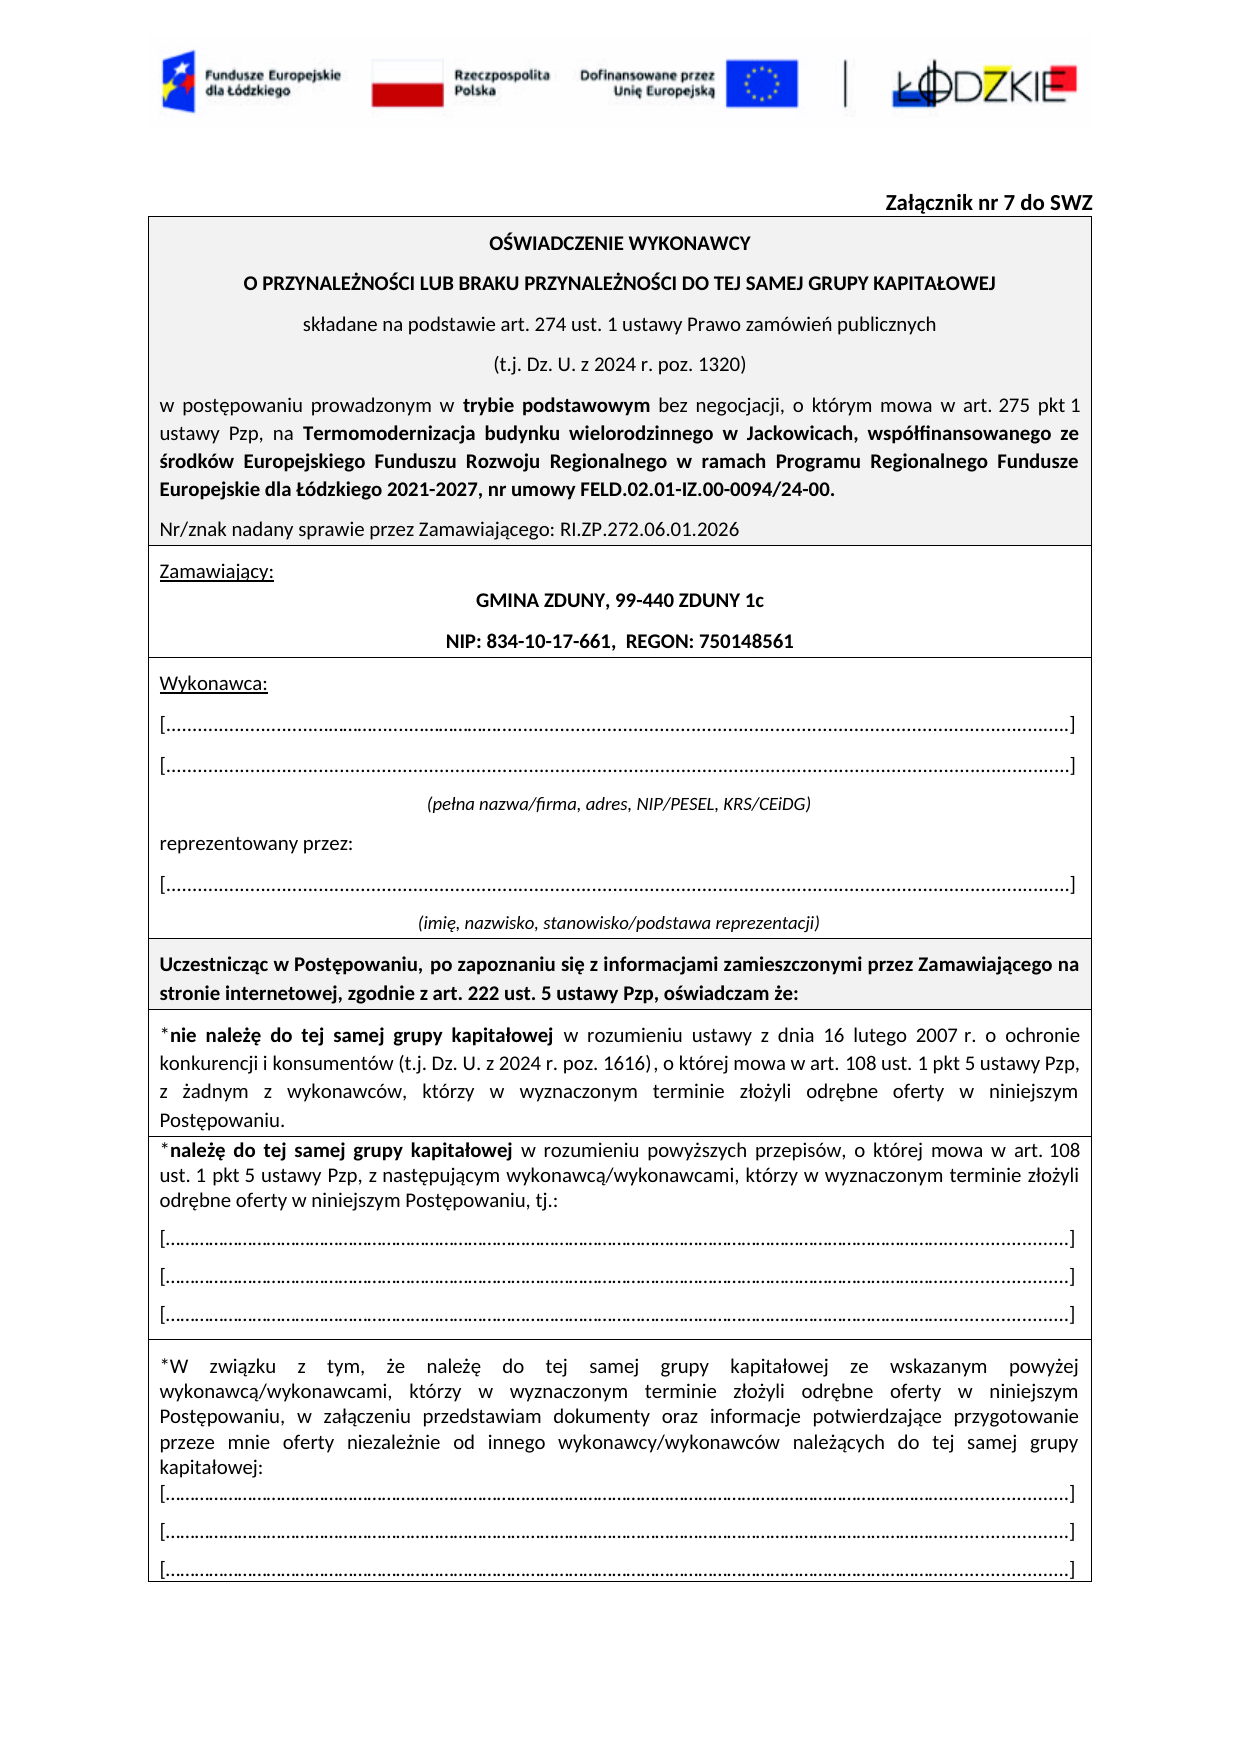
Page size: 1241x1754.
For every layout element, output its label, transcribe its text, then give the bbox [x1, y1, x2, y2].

table_cell Zamawiający: GMINA ZDUNY, 99-440 ZDUNY 1c NIP: 834-10-17-661, REGON: 750148561 [149, 546, 1091, 657]
table_cell Wykonawca: [...............................………..........…………….............................................................................................................] [............................................................................................................................................................................] (pełna nazwa/firma, adres, NIP/PESEL, KRS/CEiDG) reprezentowany przez: [............................................................................................................................................................................] (imię, nazwisko, stanowisko/podstawa reprezentacji) [149, 658, 1091, 938]
table_header OŚWIADCZENIE WYKONAWCY O PRZYNALEŻNOŚCI LUB BRAKU PRZYNALEŻNOŚCI DO TEJ SAMEJ GRUPY KAPITAŁOWEJ składane na podstawie art. 274 ust. 1 ustawy Prawo zamówień publicznych (t.j. Dz. U. z 2024 r. poz. 1320) w postępowaniu prowadzonym w trybie podstawowym bez negocjacji, o którym mowa w art. 275 pkt 1 ustawy Pzp, na Termomodernizacja budynku wielorodzinnego w Jackowicach, współfinansowanego ze środków Europejskiego Funduszu Rozwoju Regionalnego w ramach Programu Regionalnego Fundusze Europejskie dla Łódzkiego 2021-2027, nr umowy FELD.02.01-IZ.00-0094/24-00. Nr/znak nadany sprawie przez Zamawiającego: RI.ZP.272.06.01.2026 [149, 217, 1091, 545]
picture [147, 35, 1093, 129]
table_cell *należę do tej samej grupy kapitałowej w rozumieniu powyższych przepisów, o której mowa w art. 108 ust. 1 pkt 5 ustawy Pzp, z następującym wykonawcą/wykonawcami, którzy w wyznaczonym terminie złożyli odrębne oferty w niniejszym Postępowaniu, tj.: [………………………………………………………………………………………………………………………………………………........................] [………………………………………………………………………………………………………………………………………………........................] [………………………………………………………………………………………………………………………………………………........................] [149, 1137, 1091, 1339]
text Załącznik nr 7 do SWZ [148, 188, 1093, 216]
table_cell *nie należę do tej samej grupy kapitałowej w rozumieniu ustawy z dnia 16 lutego 2007 r. o ochronie konkurencji i konsumentów (t.j. Dz. U. z 2024 r. poz. 1616), o której mowa w art. 108 ust. 1 pkt 5 ustawy Pzp, z żadnym z wykonawców, którzy w wyznaczonym terminie złożyli odrębne oferty w niniejszym Postępowaniu. [149, 1010, 1091, 1136]
table_cell *W związku z tym, że należę do tej samej grupy kapitałowej ze wskazanym powyżej wykonawcą/wykonawcami, którzy w wyznaczonym terminie złożyli odrębne oferty w niniejszym Postępowaniu, w załączeniu przedstawiam dokumenty oraz informacje potwierdzające przygotowanie przeze mnie oferty niezależnie od innego wykonawcy/wykonawców należących do tej samej grupy kapitałowej: [………………………………………………………………………………………………………………………………………………........................] [………………………………………………………………………………………………………………………………………………........................] [………………………………………………………………………………………………………………………………………………........................] [149, 1340, 1091, 1581]
table_cell Uczestnicząc w Postępowaniu, po zapoznaniu się z informacjami zamieszczonymi przez Zamawiającego na stronie internetowej, zgodnie z art. 222 ust. 5 ustawy Pzp, oświadczam że: [149, 939, 1091, 1009]
